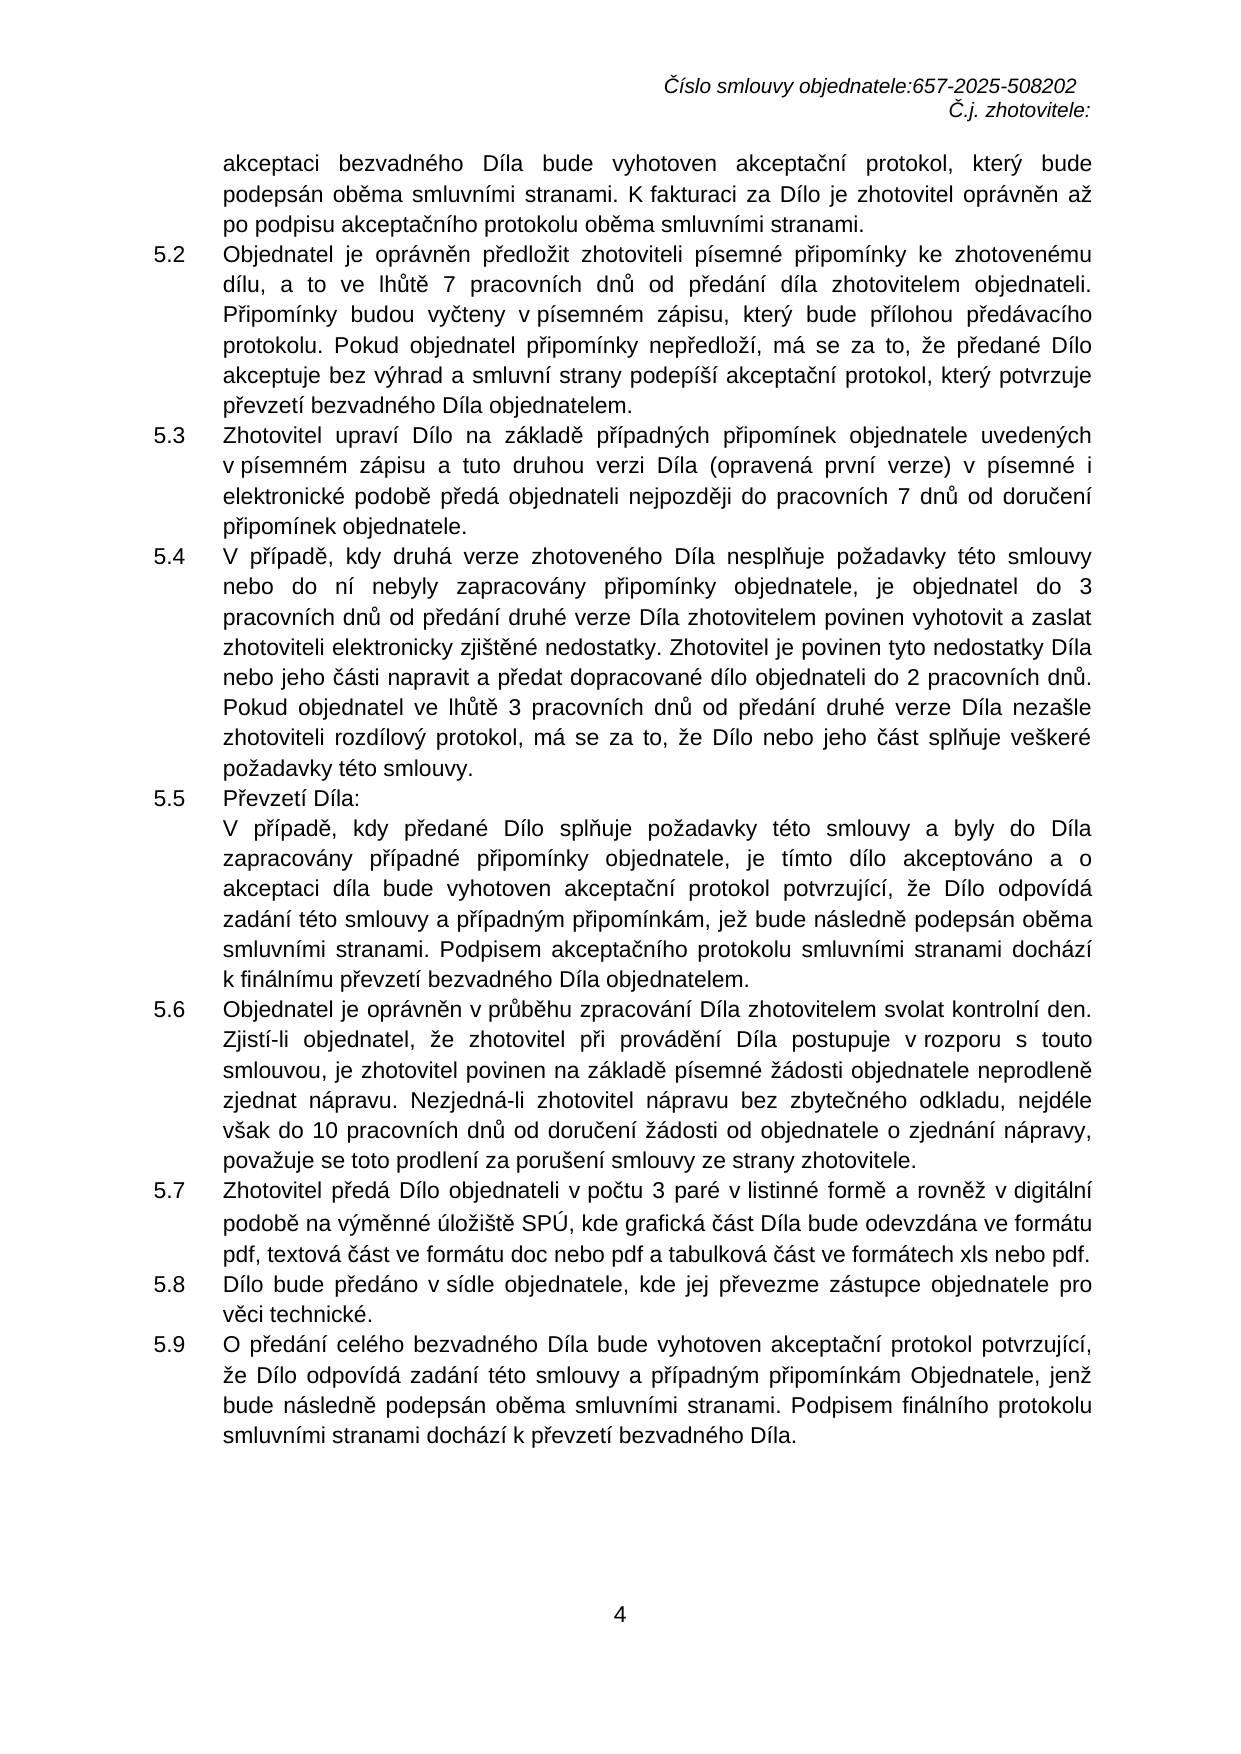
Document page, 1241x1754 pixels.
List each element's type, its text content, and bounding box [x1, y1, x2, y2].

list V případě, kdy druhá verze zhotoveného Díla nesplňuje požadavky této smlouvy nebo do ní nebyly zapracovány připomínky objednatele, je objednatel do 3 pracovních dnů od předání druhé verze Díla zhotovitelem povinen vyhotovit a zaslat zhotoviteli elektronicky zjištěné nedostatky. Zhotovitel je povinen tyto nedostatky Díla nebo jeho části napravit a předat dopracované dílo objednateli do 2 pracovních dnů. Pokud objednatel ve lhůtě 3 pracovních dnů od předání druhé verze Díla nezašle zhotoviteli rozdílový protokol, má se za to, že Dílo nebo jeho část splňuje veškeré požadavky této smlouvy. [185, 543, 1093, 781]
list Objednatel je oprávněn v průběhu zpracování Díla zhotovitelem svolat kontrolní den. Zjistí-li objednatel, že zhotovitel při provádění Díla postupuje v rozporu s touto smlouvou, je zhotovitel povinen na základě písemné žádosti objednatele neprodleně zjednat nápravu. Nezjedná-li zhotovitel nápravu bez zbytečného odkladu, nejdéle však do 10 pracovních dnů od doručení žádosti od objednatele o zjednání nápravy, považuje se toto prodlení za porušení smlouvy ze strany zhotovitele. [185, 996, 1093, 1174]
list Zhotovitel upraví Dílo na základě případných připomínek objednatele uvedených v písemném zápisu a tuto druhou verzi Díla (opravená první verze) v písemné i elektronické podobě předá objednateli nejpozději do pracovních 7 dnů od doručení připomínek objednatele. [185, 422, 1093, 539]
text V případě, kdy předané Dílo splňuje požadavky této smlouvy a byly do Díla zapracovány případné připomínky objednatele, je tímto dílo akceptováno a o akceptaci díla bude vyhotoven akceptační protokol potvrzující, že Dílo odpovídá zadání této smlouvy a případným připomínkám, jež bude následně podepsán oběma smluvními stranami. Podpisem akceptačního protokolu smluvními stranami dochází k finálnímu převzetí bezvadného Díla objednatelem. [223, 815, 1093, 992]
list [185, 150, 1093, 237]
list Převzetí Díla: [185, 785, 1093, 811]
list O předání celého bezvadného Díla bude vyhotoven akceptační protokol potvrzující, že Dílo odpovídá zadání této smlouvy a případným připomínkám Objednatele, jenž bude následně podepsán oběma smluvními stranami. Podpisem finálního protokolu smluvními stranami dochází k převzetí bezvadného Díla. [185, 1331, 1093, 1448]
list Objednatel je oprávněn předložit zhotoviteli písemné připomínky ke zhotovenému dílu, a to ve lhůtě 7 pracovních dnů od předání díla zhotovitelem objednateli. Připomínky budou vyčteny v písemném zápisu, který bude přílohou předávacího protokolu. Pokud objednatel připomínky nepředloží, má se za to, že předané Dílo akceptuje bez výhrad a smluvní strany podepíší akceptační protokol, který potvrzuje převzetí bezvadného Díla objednatelem. [185, 241, 1093, 418]
list Dílo bude předáno v sídle objednatele, kde jej převezme zástupce objednatele pro věci technické. [185, 1271, 1093, 1327]
list Zhotovitel předá Dílo objednateli v počtu 3 paré v listinné formě a rovněž v digitální podobě na výměnné úložiště SPÚ, kde grafická část Díla bude odevzdána ve formátu pdf, textová část ve formátu doc nebo pdf a tabulková část ve formátech xls nebo pdf. [185, 1177, 1093, 1267]
